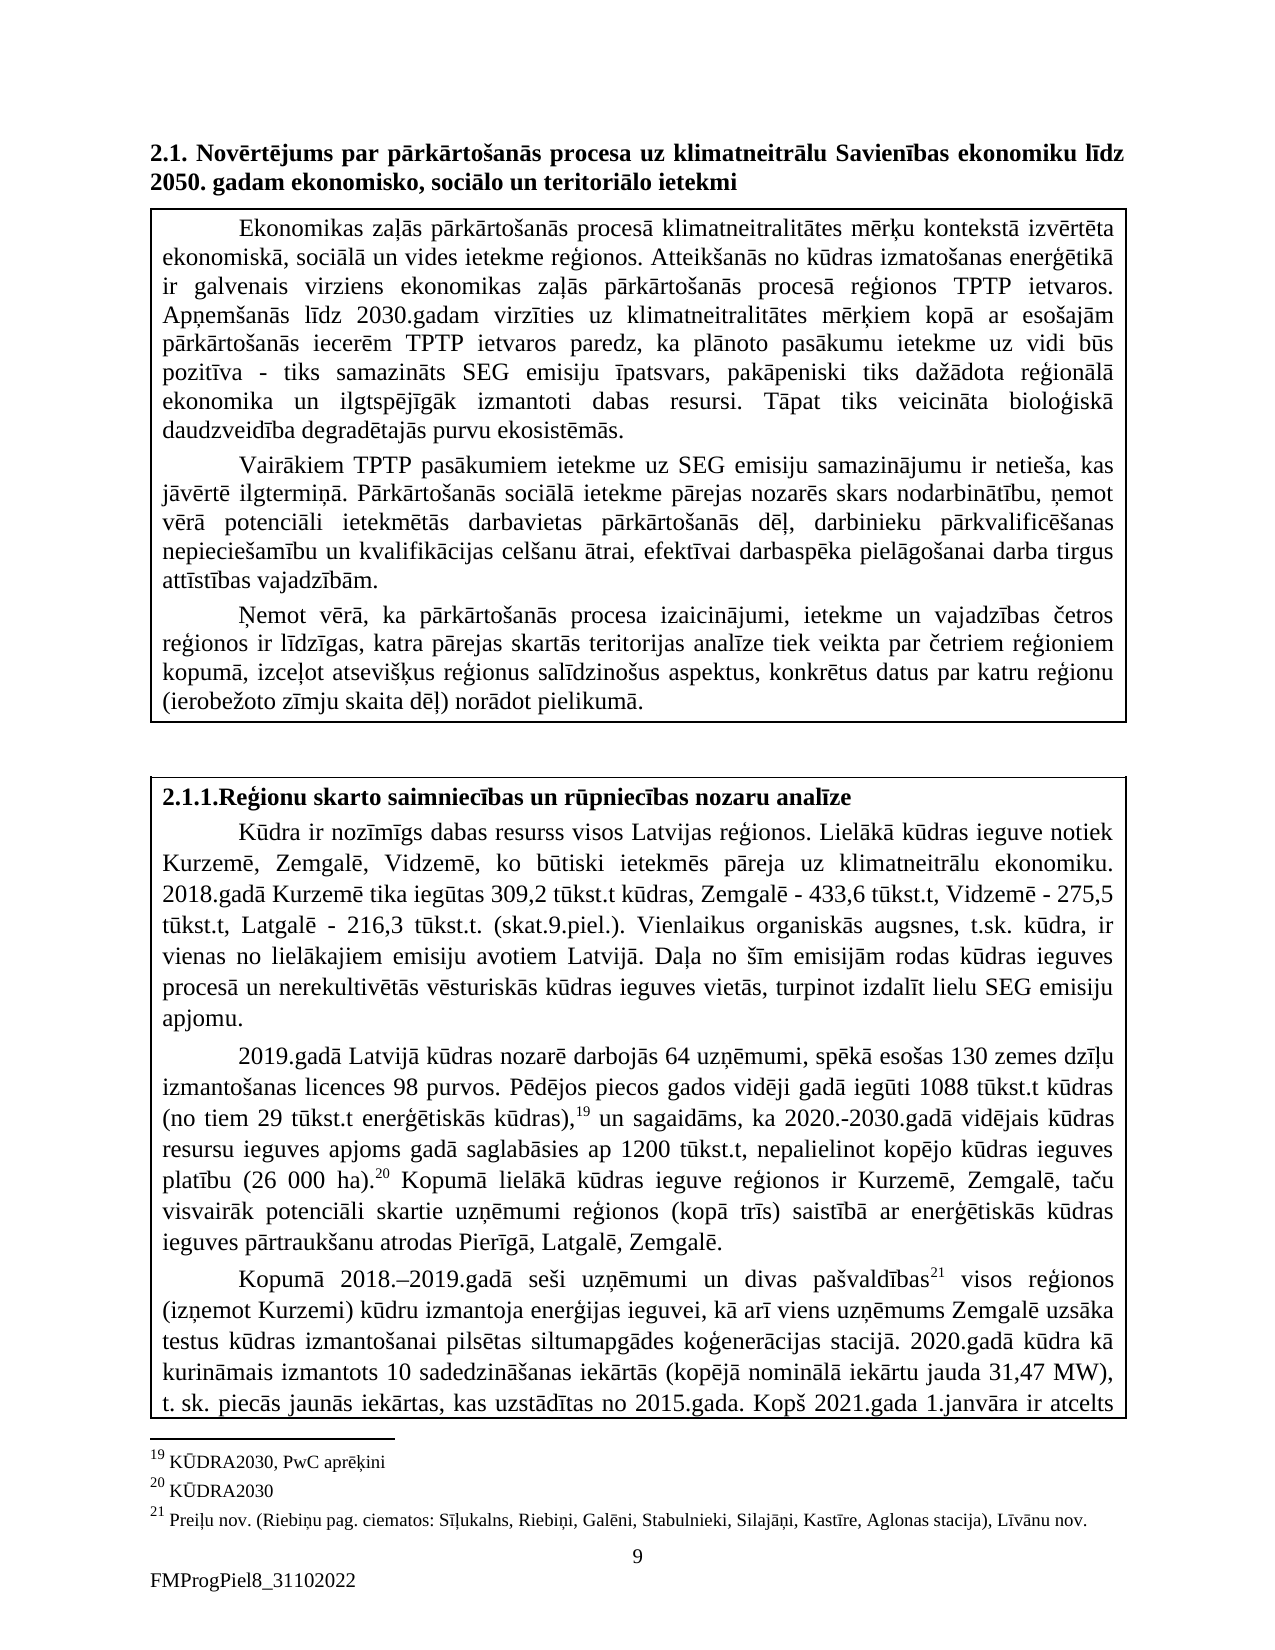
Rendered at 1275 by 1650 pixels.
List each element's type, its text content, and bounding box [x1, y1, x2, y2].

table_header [152, 778, 1125, 1417]
text 2.1. Novērtējums par pārkārtošanās procesa uz klimatneitrālu Savienības ekonomiku līdz 2050. gadam ekonomisko, sociālo un teritoriālo ietekmi [150, 138, 1125, 195]
table_header Ekonomikas zaļās pārkārtošanās procesā klimatneitralitātes mērķu kontekstā izvērtēta ekonomiskā, sociālā un vides ietekme reģionos. Atteikšanās no kūdras izmatošanas enerģētikā ir galvenais virziens ekonomikas zaļās pārkārtošanās procesā reģionos TPTP ietvaros. Apņemšanās līdz 2030.gadam virzīties uz klimatneitralitātes mērķiem kopā ar esošajām pārkārtošanās iecerēm TPTP ietvaros paredz, ka plānoto pasākumu ietekme uz vidi būs pozitīva - tiks samazināts SEG emisiju īpatsvars, pakāpeniski tiks dažādota reģionālā ekonomika un ilgtspējīgāk izmantoti dabas resursi. Tāpat tiks veicināta bioloģiskā daudzveidība degradētajās purvu ekosistēmās. Vairākiem TPTP pasākumiem ietekme uz SEG emisiju samazinājumu ir netieša, kas jāvērtē ilgtermiņā. Pārkārtošanās sociālā ietekme pārejas nozarēs skars nodarbinātību, ņemot vērā potenciāli ietekmētās darbavietas pārkārtošanās dēļ, darbinieku pārkvalificēšanas nepieciešamību un kvalifikācijas celšanu ātrai, efektīvai darbaspēka pielāgošanai darba tirgus attīstības vajadzībām. Ņemot vērā, ka pārkārtošanās procesa izaicinājumi, ietekme un vajadzības četros reģionos ir līdzīgas, katra pārejas skartās teritorijas analīze tiek veikta par četriem reģioniem kopumā, izceļot atsevišķus reģionus salīdzinošus aspektus, konkrētus datus par katru reģionu (ierobežoto zīmju skaita dēļ) norādot pielikumā. [152, 210, 1125, 721]
